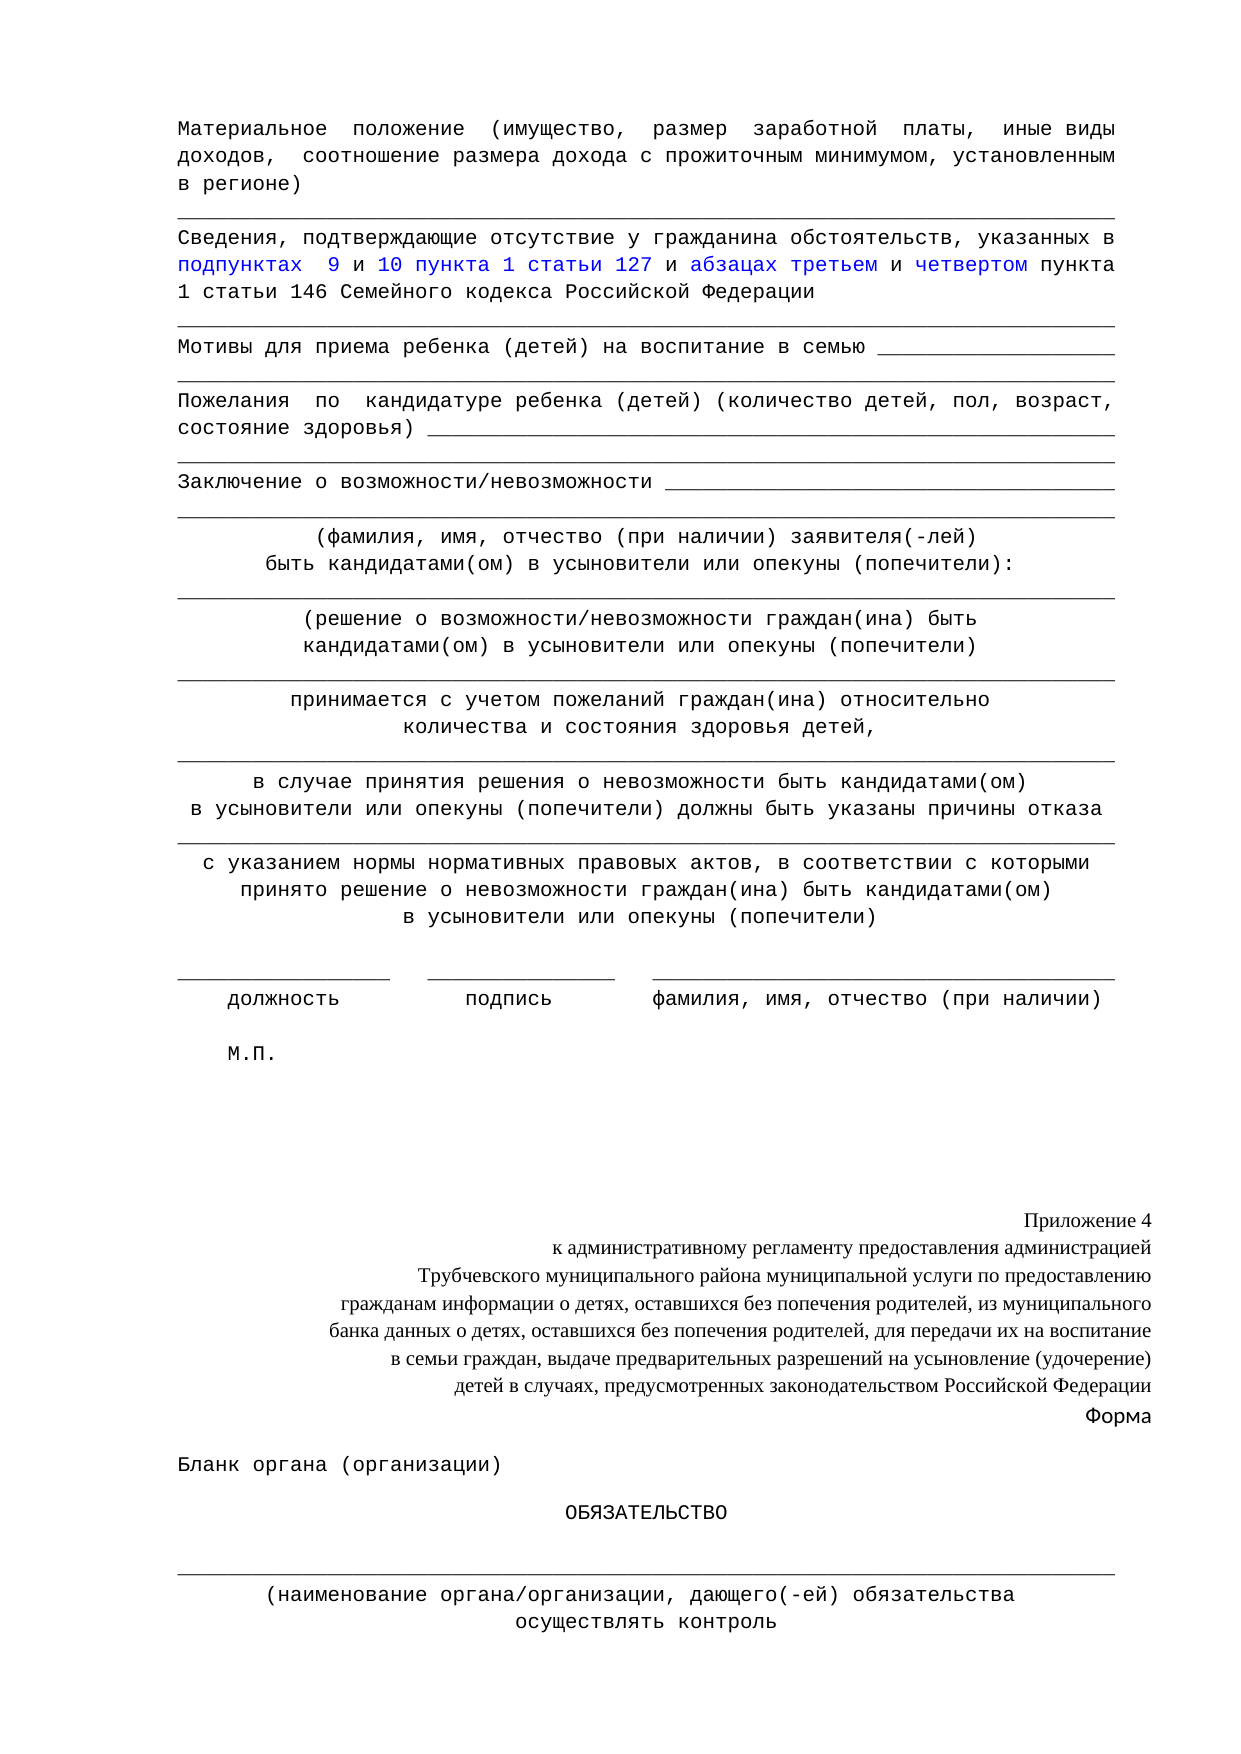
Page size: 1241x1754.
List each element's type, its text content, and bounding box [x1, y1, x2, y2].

text _________________ _______________ _____________________________________ [177, 961, 1152, 984]
text ___________________________________________________________________________ [177, 363, 1152, 386]
text в семьи граждан, выдаче предварительных разрешений на усыновление (удочерение) [177, 1346, 1152, 1370]
text ___________________________________________________________________________ [177, 825, 1152, 849]
text Заключение о возможности/невозможности ____________________________________ [177, 472, 1152, 495]
text банка данных о детях, оставшихся без попечения родителей, для передачи их на воспитание [177, 1318, 1152, 1342]
text в усыновители или опекуны (попечители) должны быть указаны причины отказа [177, 798, 1152, 821]
text подпунктах 9 и 10 пункта 1 статьи 127 и абзацах третьем и четвертом пункта [177, 254, 1152, 278]
text должность подпись фамилия, имя, отчество (при наличии) [177, 988, 1152, 1012]
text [177, 1556, 1152, 1580]
text Пожелания по кандидатуре ребенка (детей) (количество детей, пол, возраст, [177, 390, 1152, 414]
text в усыновители или опекуны (попечители) [177, 907, 1152, 930]
text детей в случаях, предусмотренных законодательством Российской Федерации [177, 1373, 1152, 1397]
text ___________________________________________________________________________ [177, 444, 1152, 468]
text Приложение 4 [177, 1208, 1152, 1232]
text гражданам информации о детях, оставшихся без попечения родителей, из муниципального [177, 1291, 1152, 1314]
text (фамилия, имя, отчество (при наличии) заявителя(-лей) [177, 526, 1152, 549]
text ___________________________________________________________________________ [177, 499, 1152, 522]
text состояние здоровья) _______________________________________________________ [177, 417, 1152, 441]
text ___________________________________________________________________________ [177, 200, 1152, 223]
text кандидатами(ом) в усыновители или опекуны (попечители) [177, 635, 1152, 658]
text количества и состояния здоровья детей, [177, 716, 1152, 740]
text с указанием нормы нормативных правовых актов, в соответствии с которыми [177, 852, 1152, 876]
text (решение о возможности/невозможности граждан(ина) быть [177, 607, 1152, 631]
text ___________________________________________________________________________ [177, 308, 1152, 332]
text в случае принятия решения о невозможности быть кандидатами(ом) [177, 771, 1152, 794]
text принято решение о невозможности граждан(ина) быть кандидатами(ом) [177, 879, 1152, 903]
text в регионе) [177, 172, 1152, 196]
text ___________________________________________________________________________ [177, 580, 1152, 604]
text Бланк органа (организации) [177, 1454, 1152, 1478]
text быть кандидатами(ом) в усыновители или опекуны (попечители): [177, 553, 1152, 577]
text доходов, соотношение размера дохода с прожиточным минимумом, установленным [177, 145, 1152, 169]
text 1 статьи 146 Семейного кодекса Российской Федерации [177, 281, 1152, 305]
text к административному регламенту предоставления администрацией [177, 1235, 1152, 1259]
text Материальное положение (имущество, размер заработной платы, иные виды [177, 118, 1152, 142]
text ОБЯЗАТЕЛЬСТВО [177, 1502, 1152, 1526]
text ___________________________________________________________________________ [177, 662, 1152, 686]
text осуществлять контроль [177, 1611, 1152, 1634]
text Трубчевского муниципального района муниципальной услуги по предоставлению [177, 1263, 1152, 1287]
text принимается с учетом пожеланий граждан(ина) относительно [177, 689, 1152, 713]
text (наименование органа/организации, дающего(-ей) обязательства [177, 1583, 1152, 1607]
text Мотивы для приема ребенка (детей) на воспитание в семью ___________________ [177, 336, 1152, 359]
text Форма [177, 1401, 1152, 1429]
text М.П. [177, 1042, 1152, 1066]
text Сведения, подтверждающие отсутствие у гражданина обстоятельств, указанных в [177, 227, 1152, 251]
text ___________________________________________________________________________ [177, 743, 1152, 767]
